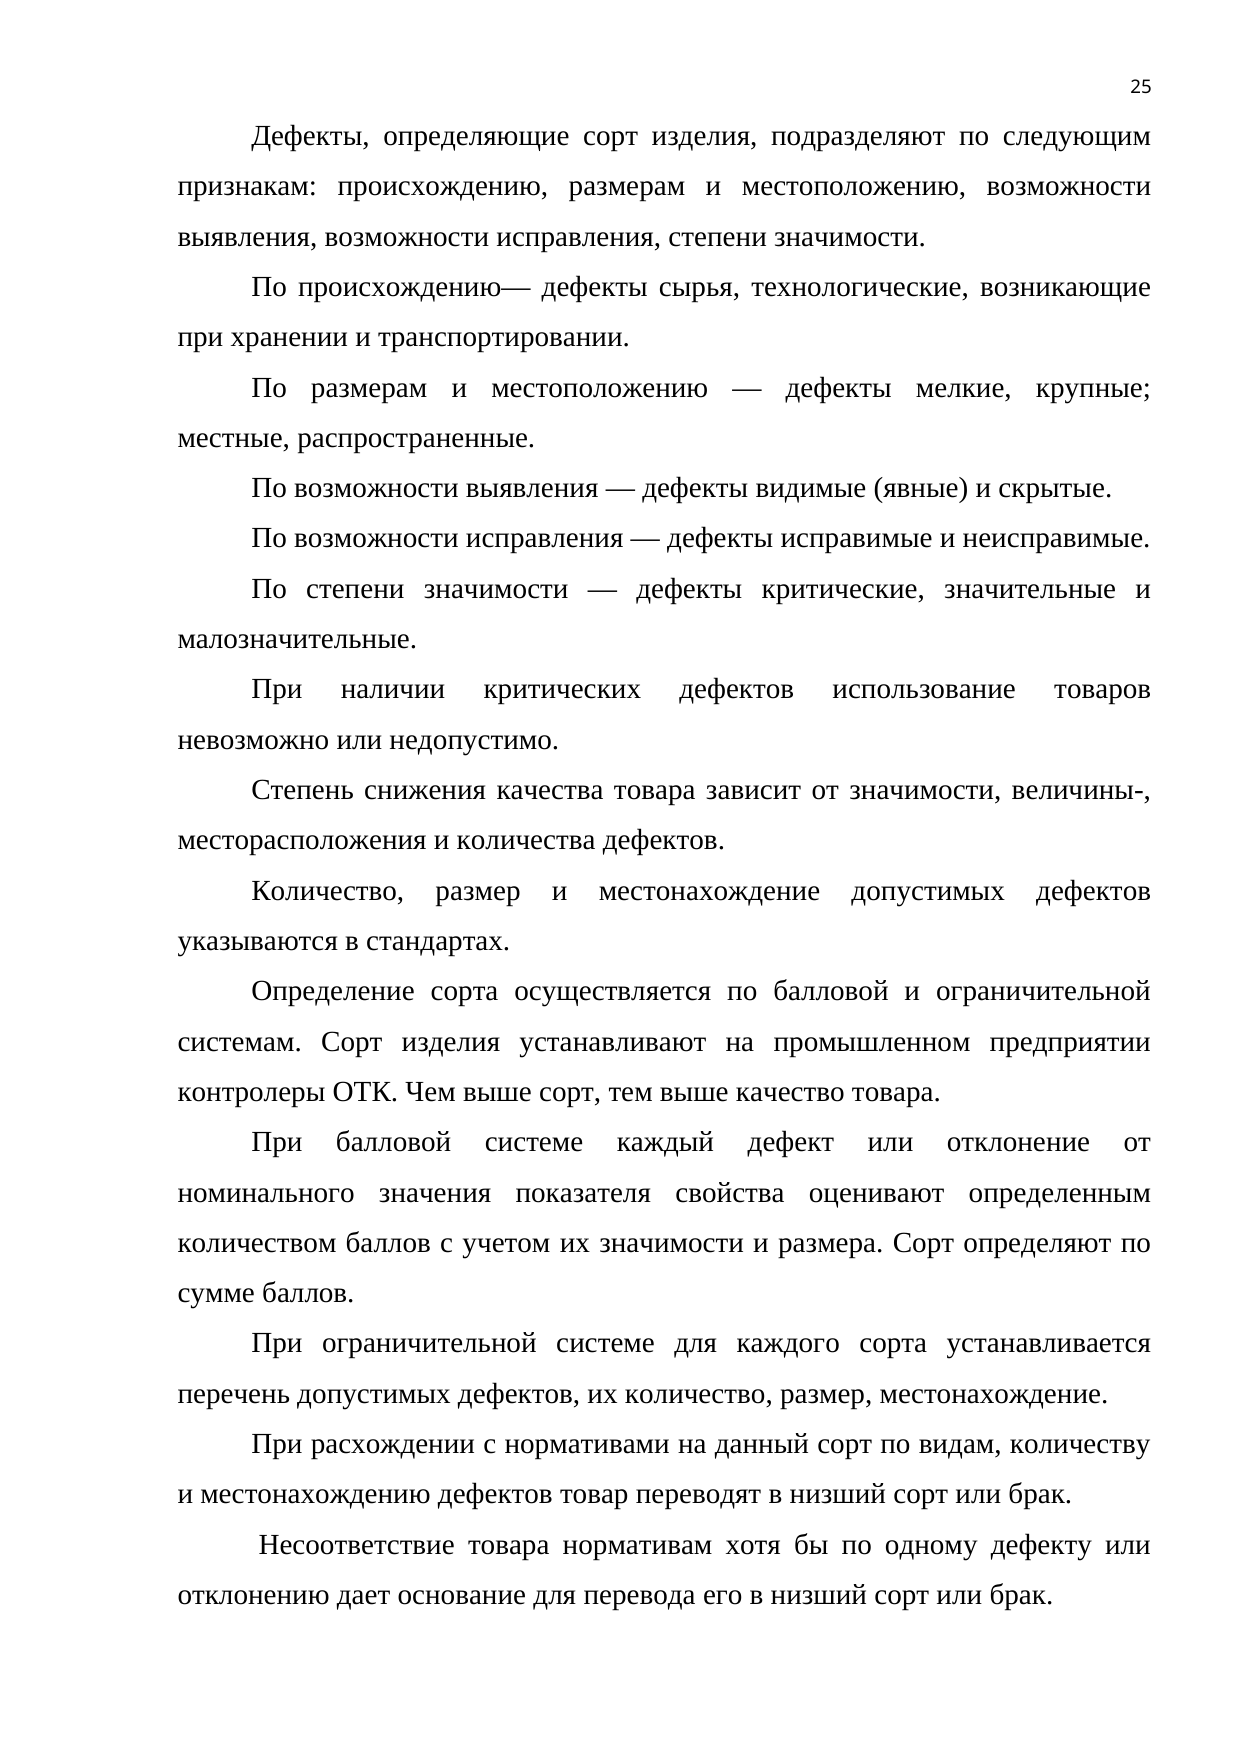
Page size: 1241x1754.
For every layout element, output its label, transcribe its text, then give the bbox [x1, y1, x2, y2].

text Дефекты, определяющие сорт изделия, подразделяют по следующим признакам: происхождению, размерам и местоположению, возможности выявления, возможности исправления, степени значимости. [177, 118, 1152, 252]
text По степени значимости — дефекты критические, значительные и малозначительные. [177, 571, 1152, 655]
text По возможности выявления — дефекты видимые (явные) и скрытые. [177, 470, 1152, 504]
text При балловой системе каждый дефект или отклонение от номинального значения показателя свойства оценивают определенным количеством баллов с учетом их значимости и размера. Сорт определяют по сумме баллов. [177, 1124, 1152, 1309]
text При наличии критических дефектов использование товаров невозможно или недопустимо. [177, 672, 1152, 755]
text По происхождению— дефекты сырья, технологические, возникающие при хранении и транспортировании. [177, 269, 1152, 353]
text При ограничительной системе для каждого сорта устанавливается перечень допустимых дефектов, их количество, размер, местонахождение. [177, 1326, 1152, 1409]
text Количество, размер и местонахождение допустимых дефектов указываются в стандартах. [177, 873, 1152, 957]
text Несоответствие товара нормативам хотя бы по одному дефекту или отклонению дает основание для перевода его в низший сорт или брак. [177, 1527, 1152, 1611]
text Степень снижения качества товара зависит от значимости, величины-, месторасположения и количества дефектов. [177, 772, 1152, 856]
text Определение сорта осуществляется по балловой и ограничительной системам. Сорт изделия устанавливают на промышленном предприятии контролеры ОТК. Чем выше сорт, тем выше качество товара. [177, 973, 1152, 1108]
text При расхождении с нормативами на данный сорт по видам, количеству и местонахождению дефектов товар переводят в низший сорт или брак. [177, 1426, 1152, 1510]
text По возможности исправления — дефекты исправимые и неисправимые. [177, 521, 1152, 554]
text По размерам и местоположению — дефекты мелкие, крупные; местные, распространенные. [177, 370, 1152, 453]
